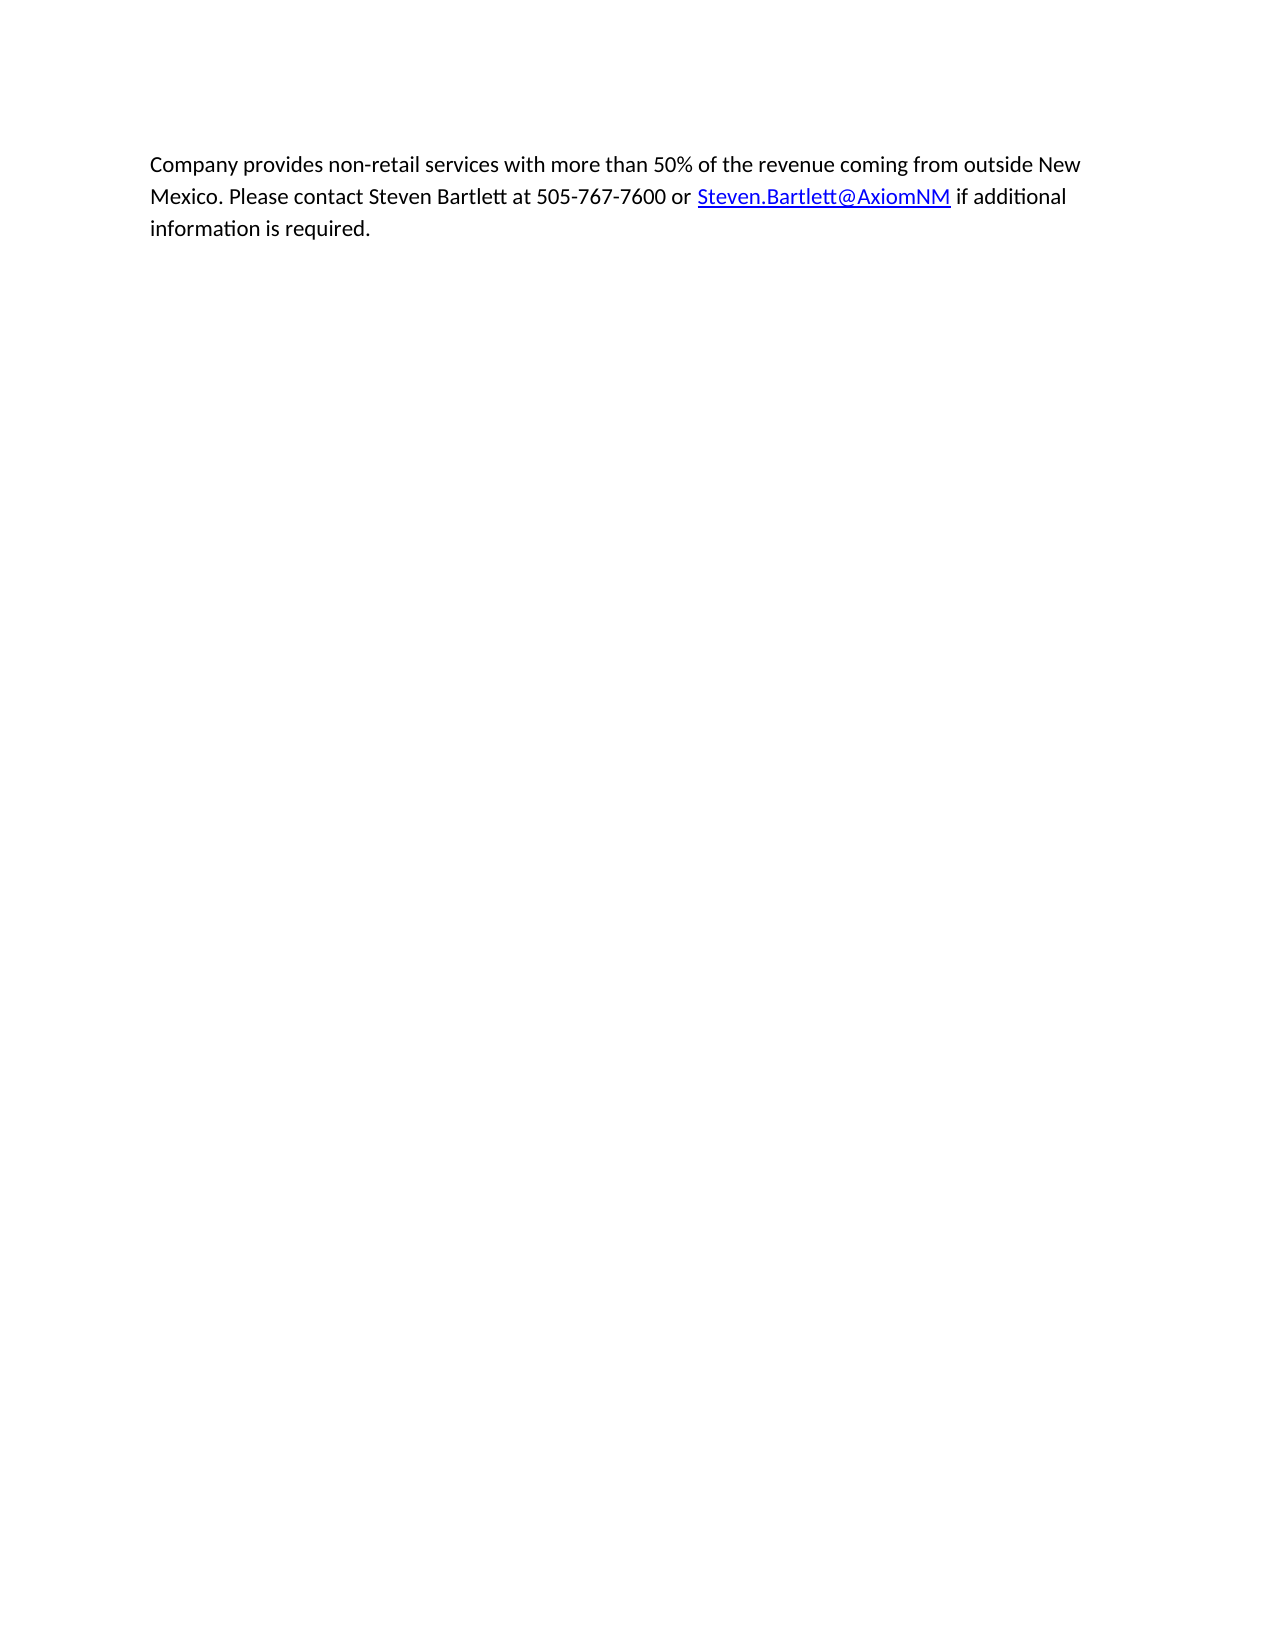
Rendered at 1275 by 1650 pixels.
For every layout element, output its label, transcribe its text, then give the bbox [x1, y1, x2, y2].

text Company provides non-retail services with more than 50% of the revenue coming from outside New Mexico. Please contact Steven Bartlett at 505-767-7600 or Steven.Bartlett@AxiomNM if additional information is required. [150, 150, 1125, 242]
